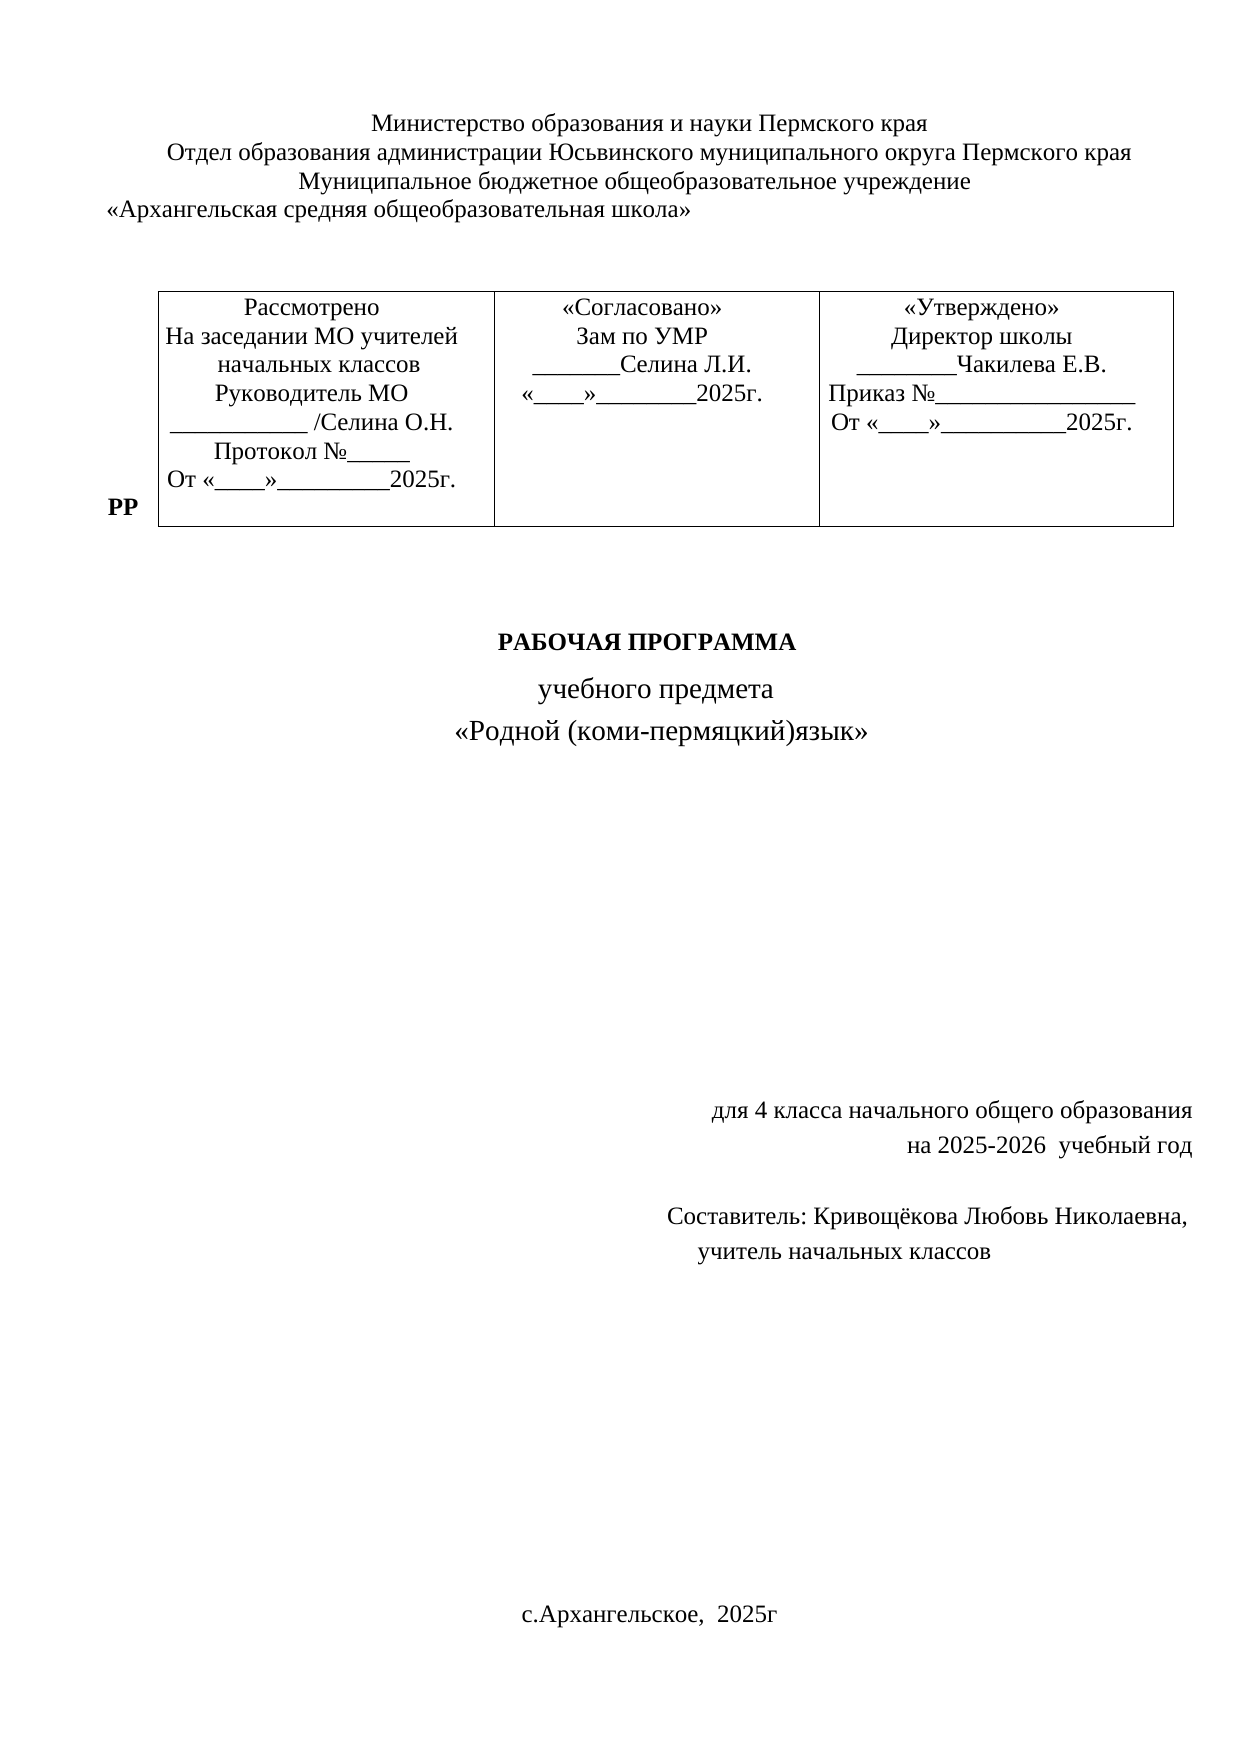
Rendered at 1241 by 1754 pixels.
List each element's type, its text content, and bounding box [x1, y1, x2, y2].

text Составитель: Кривощёкова Любовь Николаевна, [106, 1203, 1192, 1230]
list «Родной (коми-пермяцкий)язык» [192, 713, 1182, 746]
text с.Архангельское, 2025г [106, 1599, 1192, 1628]
table_header «Утверждено» Директор школы ________Чакилева Е.В. Приказ №________________ От «____»__________2025г. [820, 292, 1173, 526]
text Отдел образования администрации Юсьвинского муниципального округа Пермского края [106, 137, 1192, 166]
table_header Рассмотрено На заседании МО учителей начальных классов Руководитель МО ___________ /Селина О.Н. Протокол №_____ От «____»_________2025г. [159, 292, 494, 526]
text Министерство образования и науки Пермского края [106, 108, 1192, 137]
text на 2025-2026 учебный год [106, 1132, 1192, 1159]
table_header «Согласовано» Зам по УМР _______Селина Л.И. «____»________2025г. [495, 292, 819, 526]
text учебного предмета [106, 673, 774, 705]
text «Архангельская средняя общеобразовательная школа» [106, 194, 933, 223]
text РР [106, 493, 158, 521]
text учитель начальных классов [106, 1237, 1188, 1265]
text Муниципальное бюджетное общеобразовательное учреждение [77, 166, 1192, 194]
text РАБОЧАЯ ПРОГРАММА [481, 629, 812, 656]
text для 4 класса начального общего образования [106, 1097, 1192, 1124]
